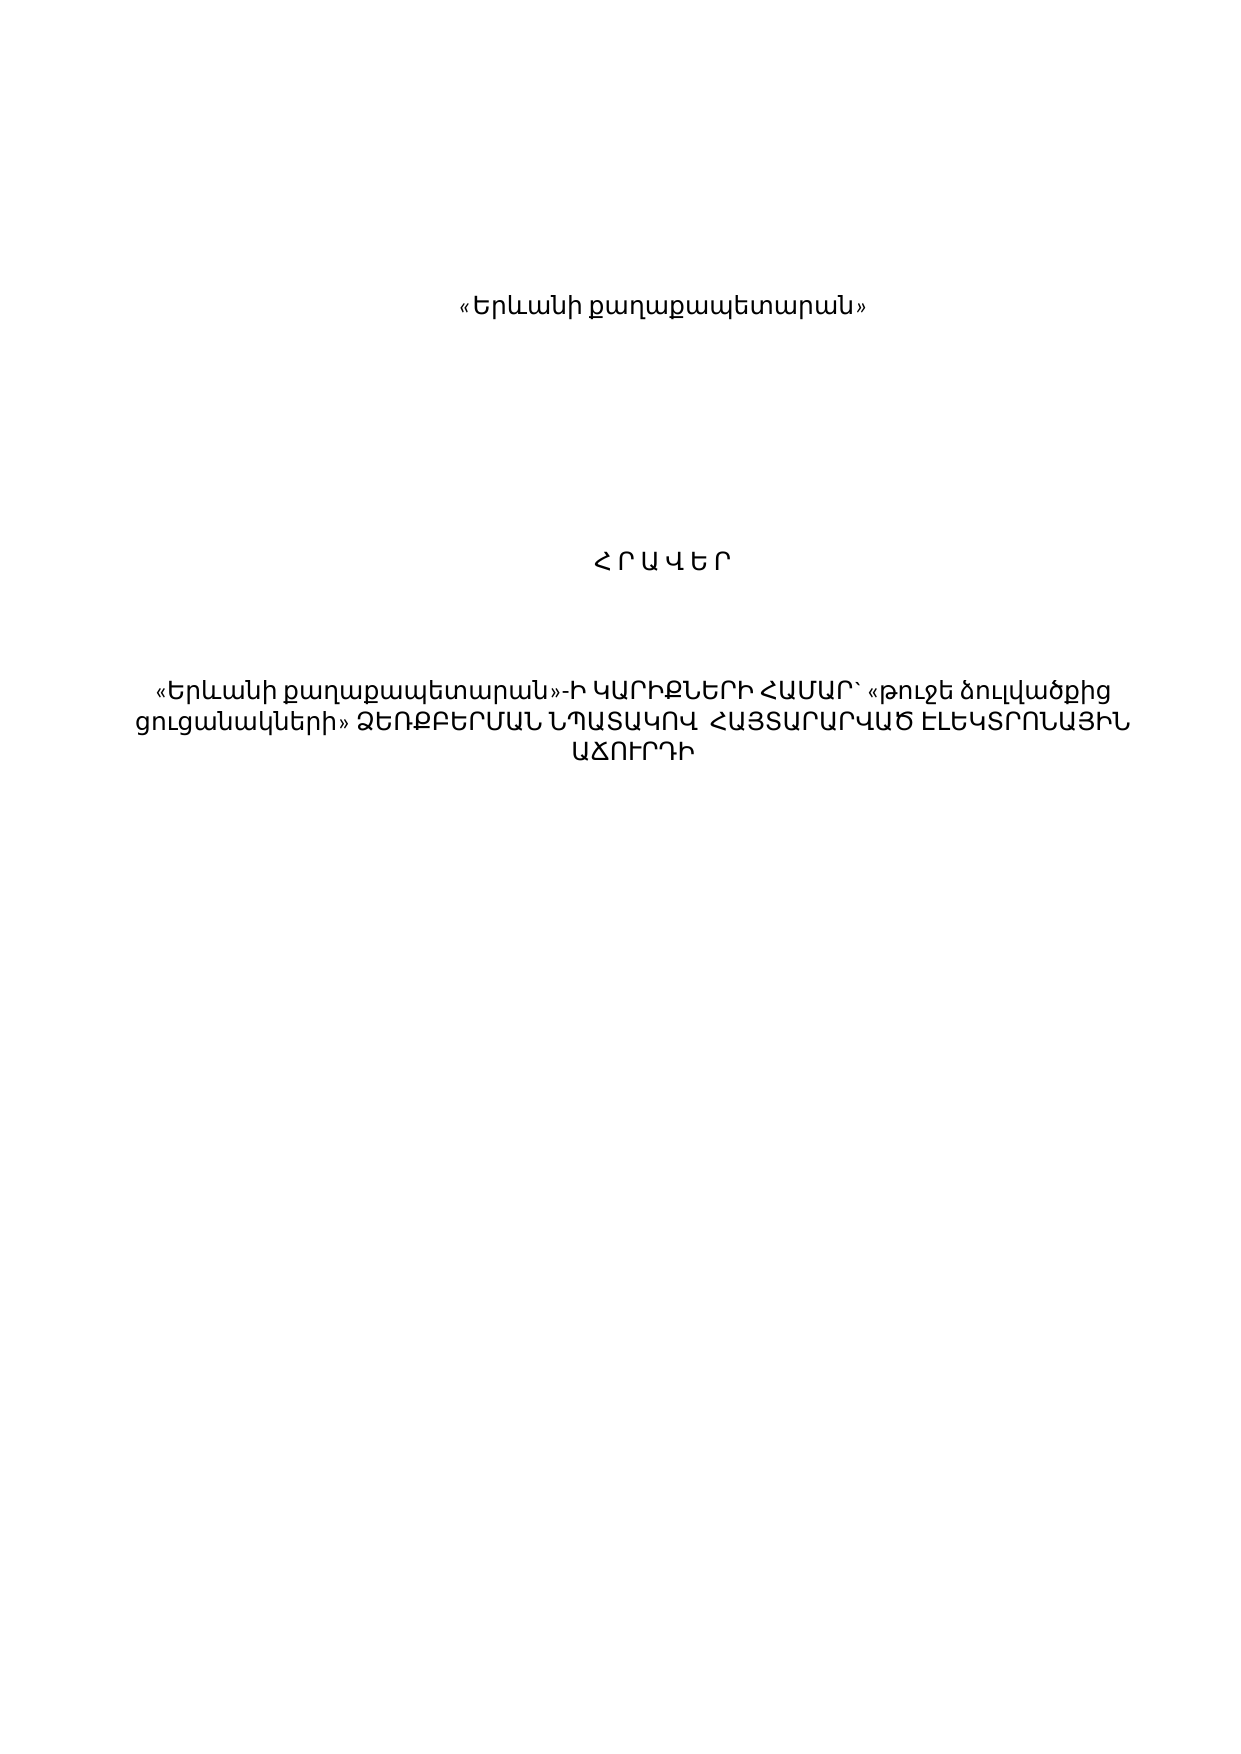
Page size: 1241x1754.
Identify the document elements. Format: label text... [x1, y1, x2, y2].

text « Երևանի քաղաքապետարան» [94, 290, 1172, 321]
text Հ Ր Ա Վ Ե Ր [94, 546, 1172, 577]
text «Երևանի քաղաքապետարան»-Ի ԿԱՐԻՔՆԵՐԻ ՀԱՄԱՐ` «թուջե ձուլվածքից ցուցանակների» ՁԵՌՔԲԵՐՄԱՆ ՆՊԱՏԱԿՈՎ ՀԱՅՏԱՐԱՐՎԱԾ ԷԼԵԿՏՐՈՆԱՅԻՆ ԱՃՈՒՐԴԻ [94, 676, 1172, 767]
